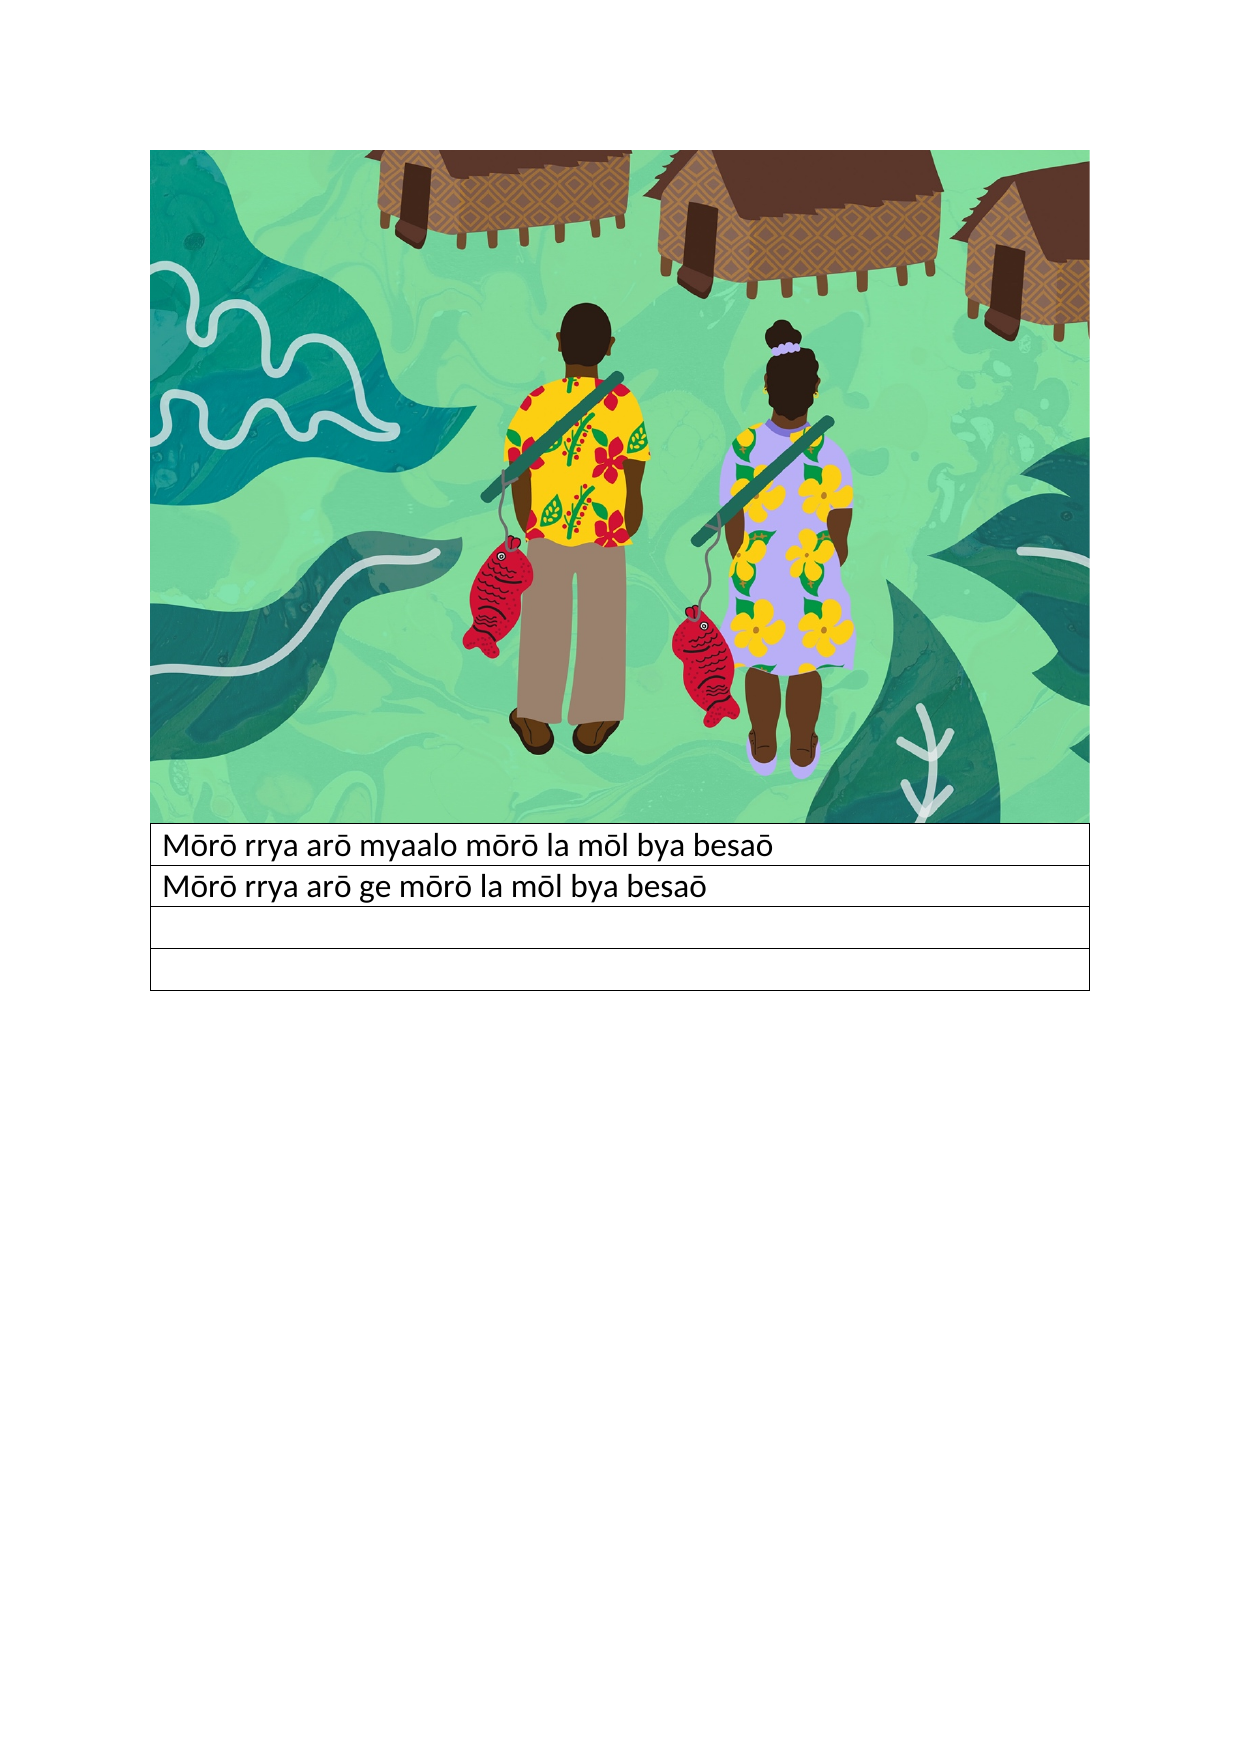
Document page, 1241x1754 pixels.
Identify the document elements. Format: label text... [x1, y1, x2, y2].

table_cell [151, 949, 1089, 990]
table_header Mōrō rrya arō myaalo mōrō la mōl bya besaō [151, 824, 1089, 864]
picture [150, 150, 1090, 823]
table_cell [151, 907, 1089, 948]
table_cell Mōrō rrya arō ge mōrō la mōl bya besaō [151, 866, 1089, 906]
